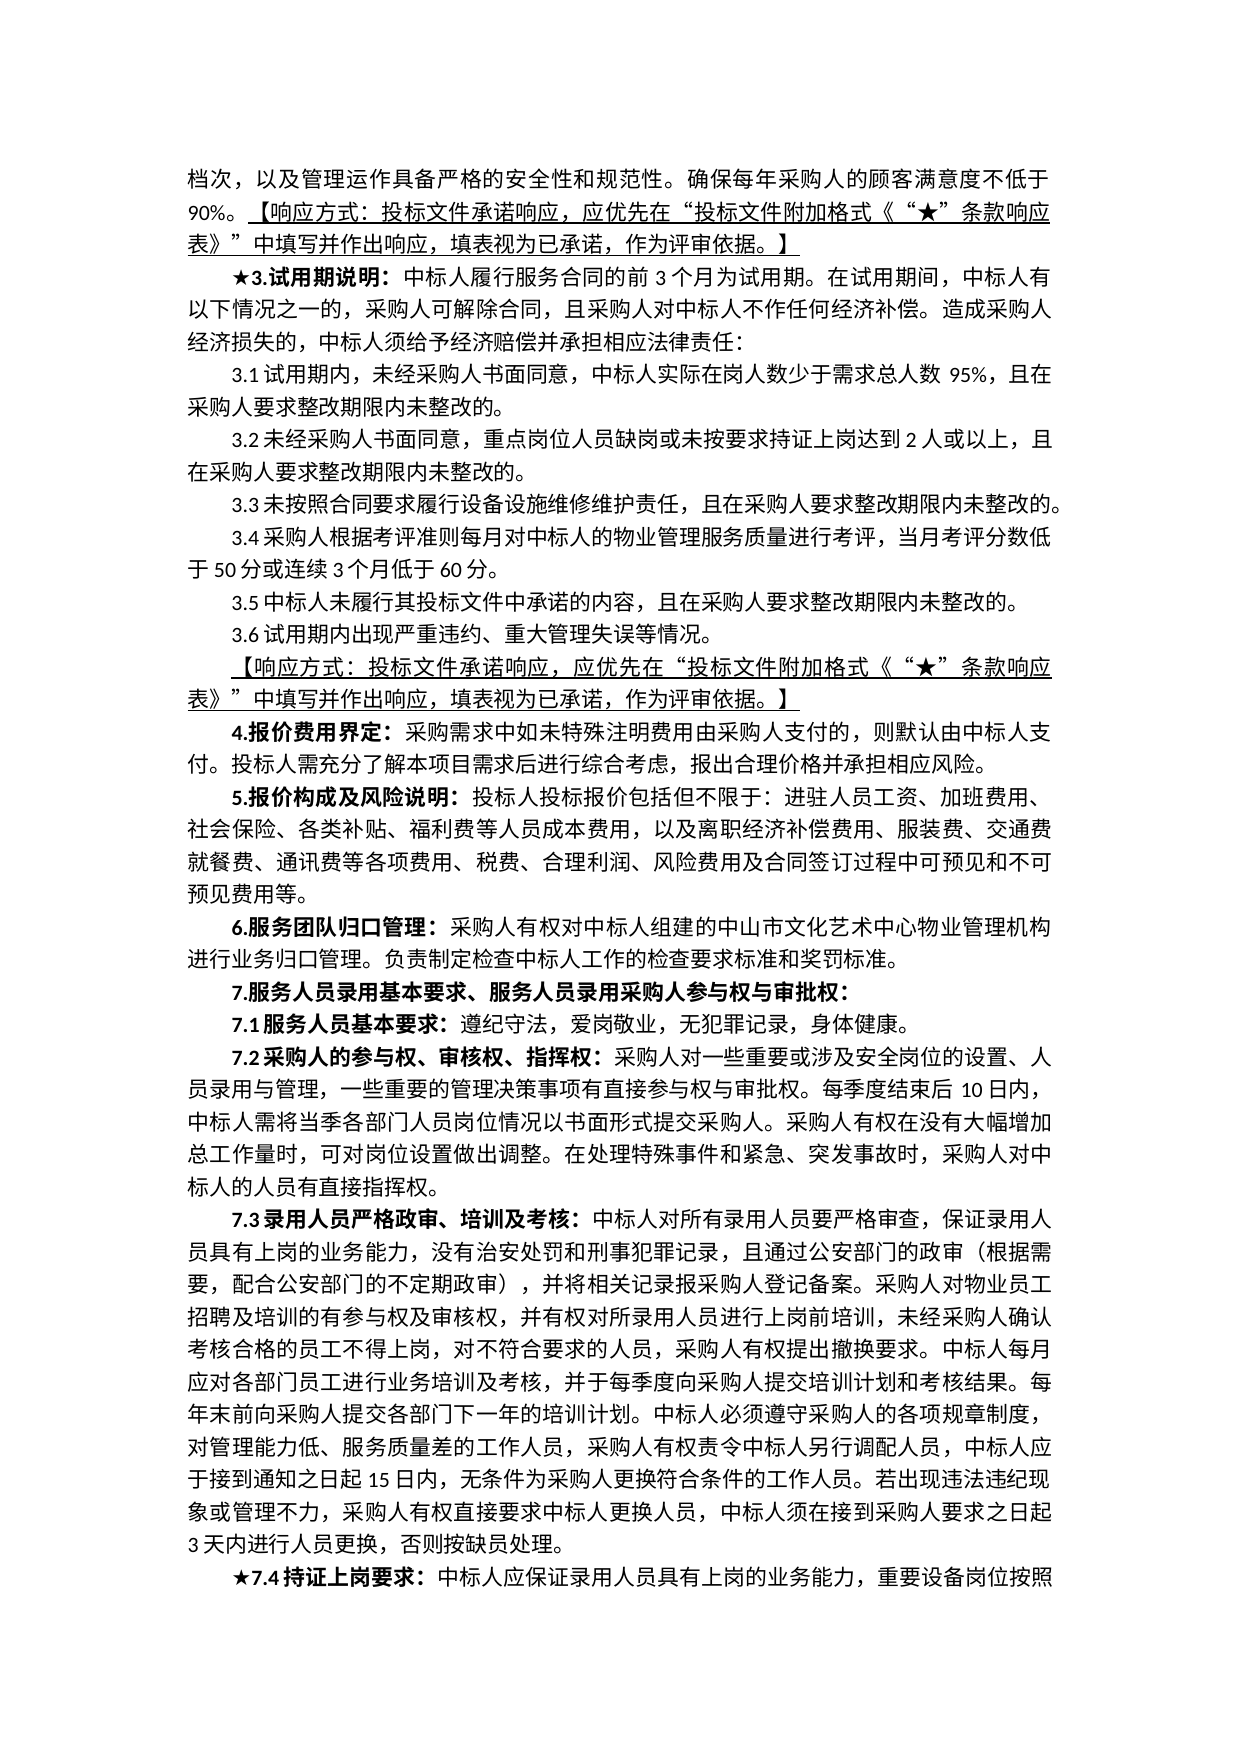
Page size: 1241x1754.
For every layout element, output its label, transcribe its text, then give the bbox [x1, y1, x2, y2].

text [187, 162, 1053, 259]
text 3.2未经采购人书面同意，重点岗位人员缺岗或未按要求持证上岗达到2人或以上，且在采购人要求整改期限内未整改的。 [187, 422, 1053, 487]
text 4.报价费用界定：采购需求中如未特殊注明费用由采购人支付的，则默认由中标人支付。投标人需充分了解本项目需求后进行综合考虑，报出合理价格并承担相应风险。 [187, 714, 1053, 779]
text 3.1试用期内，未经采购人书面同意，中标人实际在岗人数少于需求总人数95%，且在采购人要求整改期限内未整改的。 [187, 357, 1053, 422]
text 7.3录用人员严格政审、培训及考核：中标人对所有录用人员要严格审查，保证录用人员具有上岗的业务能力，没有治安处罚和刑事犯罪记录，且通过公安部门的政审（根据需要，配合公安部门的不定期政审），并将相关记录报采购人登记备案。采购人对物业员工招聘及培训的有参与权及审核权，并有权对所录用人员进行上岗前培训，未经采购人确认考核合格的员工不得上岗，对不符合要求的人员，采购人有权提出撤换要求。中标人每月应对各部门员工进行业务培训及考核，并于每季度向采购人提交培训计划和考核结果。每年末前向采购人提交各部门下一年的培训计划。中标人必须遵守采购人的各项规章制度，对管理能力低、服务质量差的工作人员，采购人有权责令中标人另行调配人员，中标人应于接到通知之日起15日内，无条件为采购人更换符合条件的工作人员。若出现违法违纪现象或管理不力，采购人有权直接要求中标人更换人员，中标人须在接到采购人要求之日起3天内进行人员更换，否则按缺员处理。 [187, 1202, 1053, 1559]
text 3.6试用期内出现严重违约、重大管理失误等情况。 [187, 617, 1053, 649]
text 3.3未按照合同要求履行设备设施维修维护责任，且在采购人要求整改期限内未整改的。 [187, 487, 1053, 519]
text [187, 1559, 1053, 1592]
text 7.1服务人员基本要求：遵纪守法，爱岗敬业，无犯罪记录，身体健康。 [187, 1007, 1053, 1039]
text 5.报价构成及风险说明：投标人投标报价包括但不限于：进驻人员工资、加班费用、社会保险、各类补贴、福利费等人员成本费用，以及离职经济补偿费用、服装费、交通费、就餐费、通讯费等各项费用、税费、合理利润、风险费用及合同签订过程中可预见和不可预见费用等。 [187, 779, 1053, 909]
text 3.5中标人未履行其投标文件中承诺的内容，且在采购人要求整改期限内未整改的。 [187, 584, 1053, 617]
text 7.服务人员录用基本要求、服务人员录用采购人参与权与审批权： [187, 974, 1053, 1007]
text 3.4采购人根据考评准则每月对中标人的物业管理服务质量进行考评，当月考评分数低于50分或连续3个月低于60分。 [187, 519, 1053, 584]
text 7.2采购人的参与权、审核权、指挥权：采购人对一些重要或涉及安全岗位的设置、人员录用与管理，一些重要的管理决策事项有直接参与权与审批权。每季度结束后10日内，中标人需将当季各部门人员岗位情况以书面形式提交采购人。采购人有权在没有大幅增加总工作量时，可对岗位设置做出调整。在处理特殊事件和紧急、突发事故时，采购人对中标人的人员有直接指挥权。 [187, 1039, 1053, 1202]
text 6.服务团队归口管理：采购人有权对中标人组建的中山市文化艺术中心物业管理机构进行业务归口管理。负责制定检查中标人工作的检查要求标准和奖罚标准。 [187, 909, 1053, 974]
text ★3.试用期说明：中标人履行服务合同的前3个月为试用期。在试用期间，中标人有以下情况之一的，采购人可解除合同，且采购人对中标人不作任何经济补偿。造成采购人经济损失的，中标人须给予经济赔偿并承担相应法律责任： [187, 259, 1053, 357]
text 【响应方式：投标文件承诺响应，应优先在“投标文件附加格式《“★”条款响应表》”中填写并作出响应，填表视为已承诺，作为评审依据。】 [187, 649, 1053, 714]
